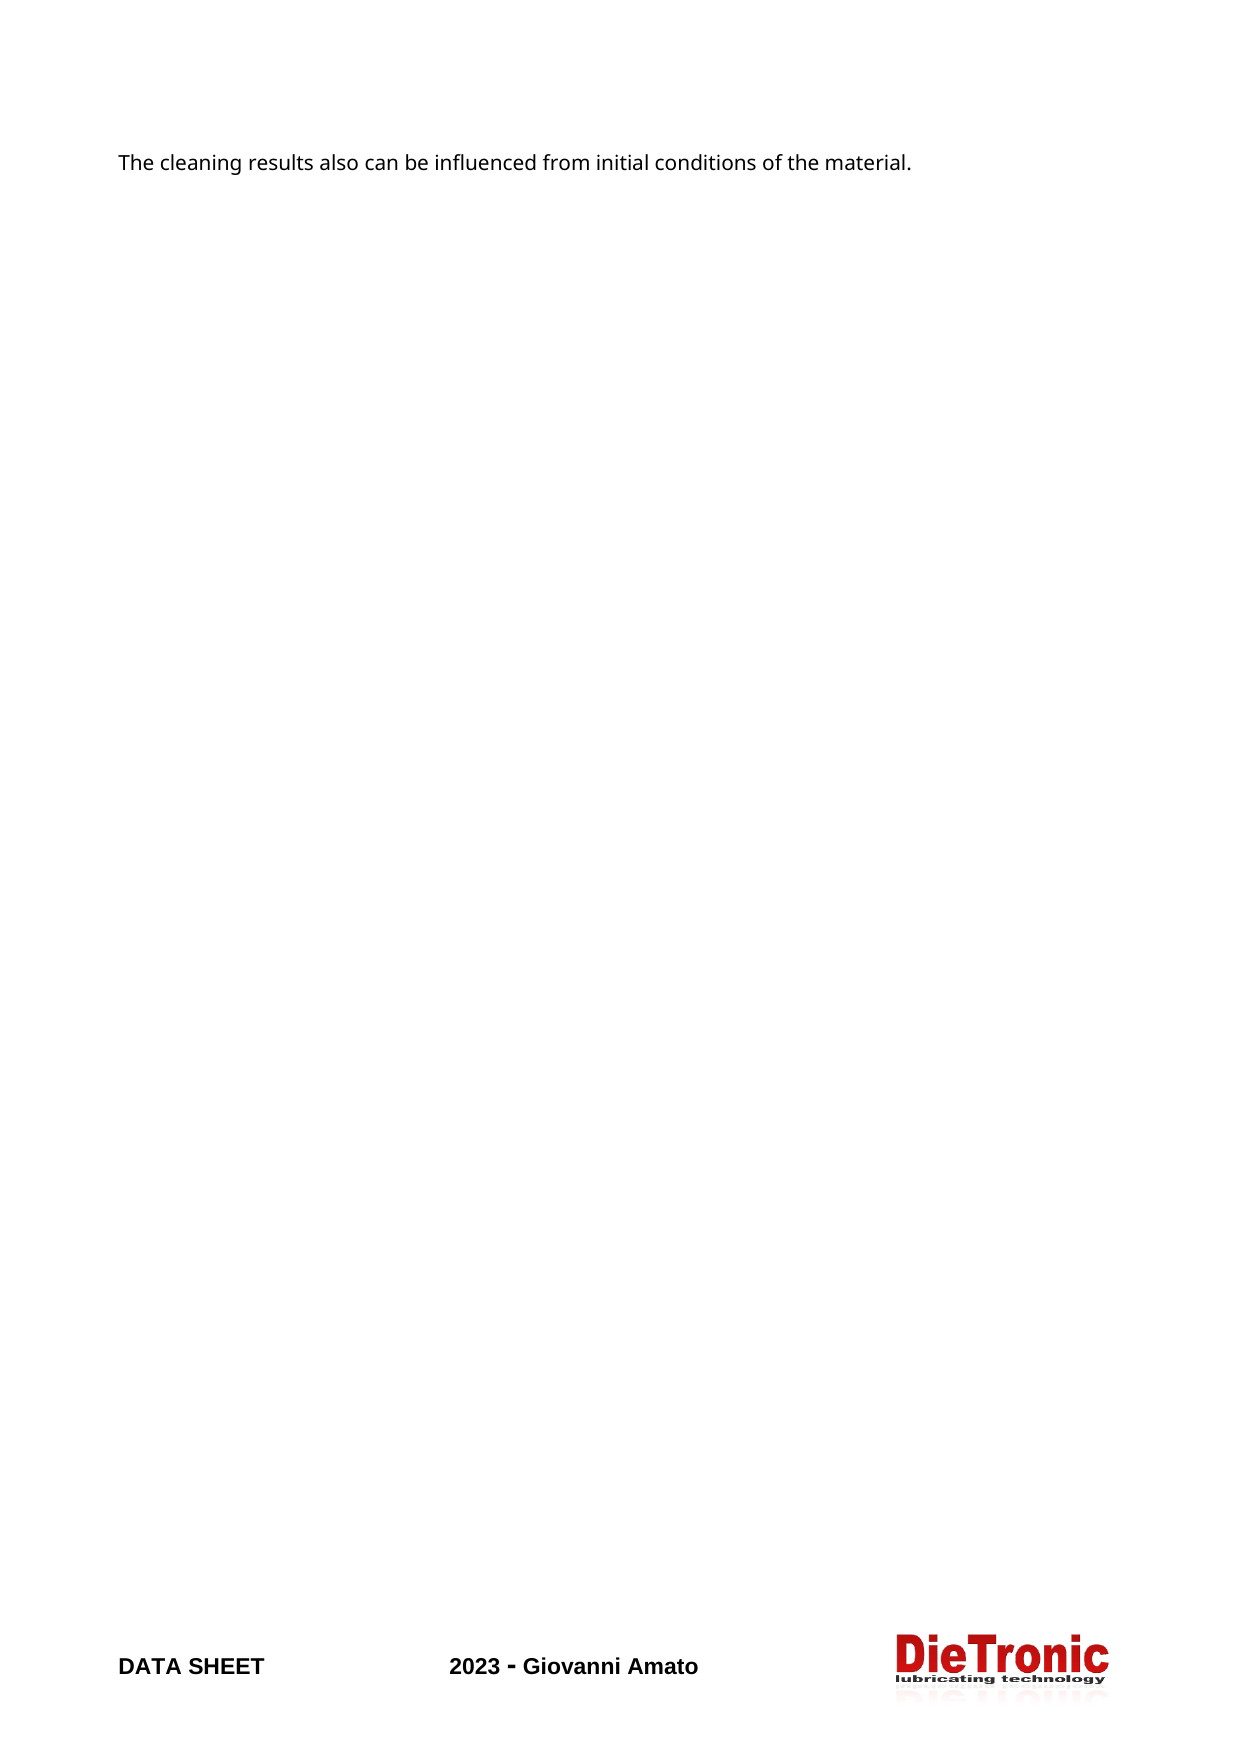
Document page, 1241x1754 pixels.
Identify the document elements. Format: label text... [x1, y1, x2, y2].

text The cleaning results also can be influenced from initial conditions of the material. [118, 148, 1122, 176]
picture [896, 1634, 1109, 1706]
